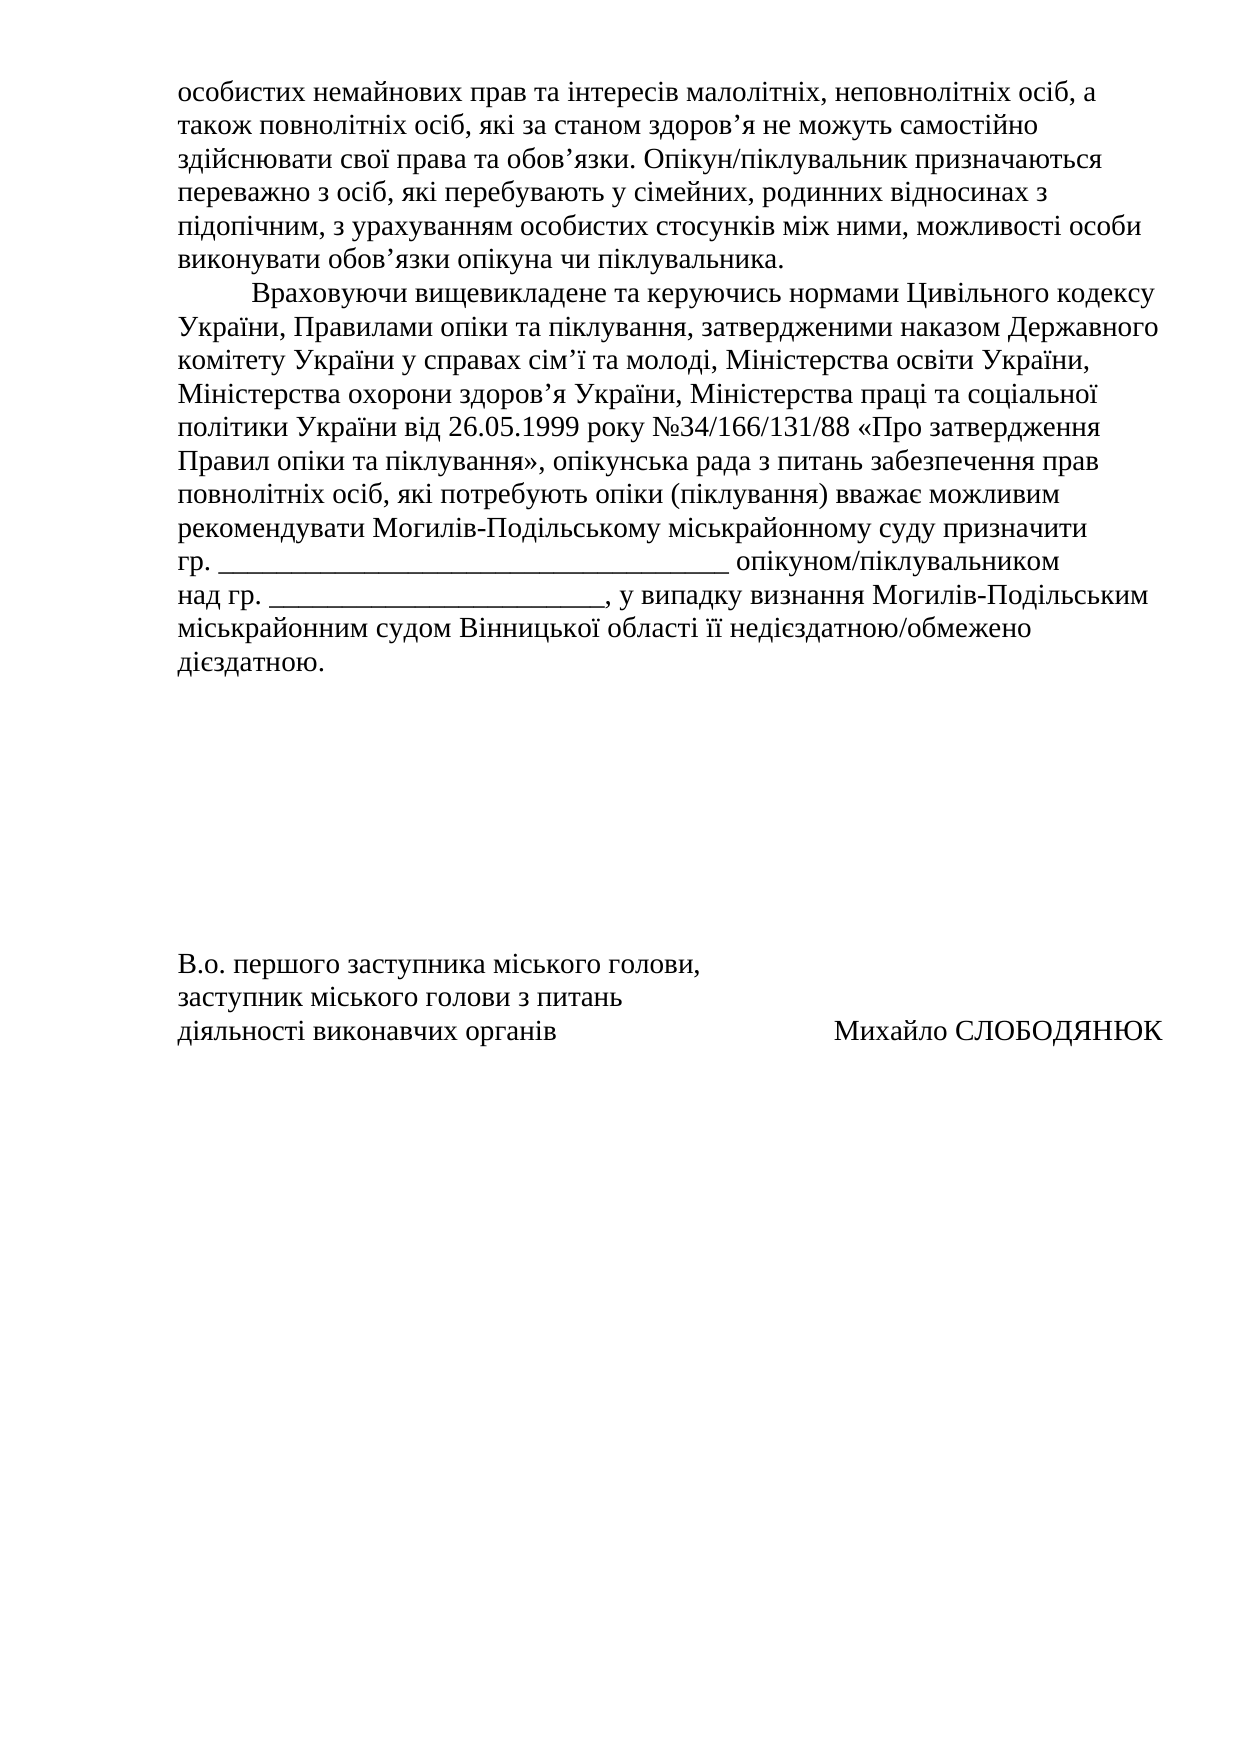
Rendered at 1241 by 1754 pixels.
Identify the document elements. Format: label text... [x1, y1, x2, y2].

text Враховуючи вищевикладене та керуючись нормами Цивільного кодексу України, Правилами опіки та піклування, затвердженими наказом Державного комітету України у справах сім’ї та молоді, Міністерства освіти України, Міністерства охорони здоров’я України, Міністерства праці та соціальної політики України від 26.05.1999 року №34/166/131/88 «Про затвердження Правил опіки та піклування», опікунська рада з питань забезпечення прав повнолітніх осіб, які потребують опіки (піклування) вважає можливим рекомендувати Могилів-Подільському міськрайонному суду призначити [177, 275, 1167, 543]
text гр. ___________________________________ опікуном/піклувальником [177, 543, 1167, 577]
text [177, 74, 1167, 275]
text діяльності виконавчих органів Михайло СЛОБОДЯНЮК [177, 1013, 1167, 1047]
text над гр. _______________________, у випадку визнання Могилів-Подільським міськрайонним судом Вінницької області її недієздатною/обмежено дієздатною. [318, 577, 1167, 678]
text над гр. _______________________, у випадку визнання Могилів-Подільським міськрайонним судом Вінницької області її недієздатною/обмежено дієздатною. [177, 577, 750, 611]
text заступник міського голови з питань [177, 979, 1167, 1013]
text В.о. першого заступника міського голови, [177, 946, 1167, 979]
